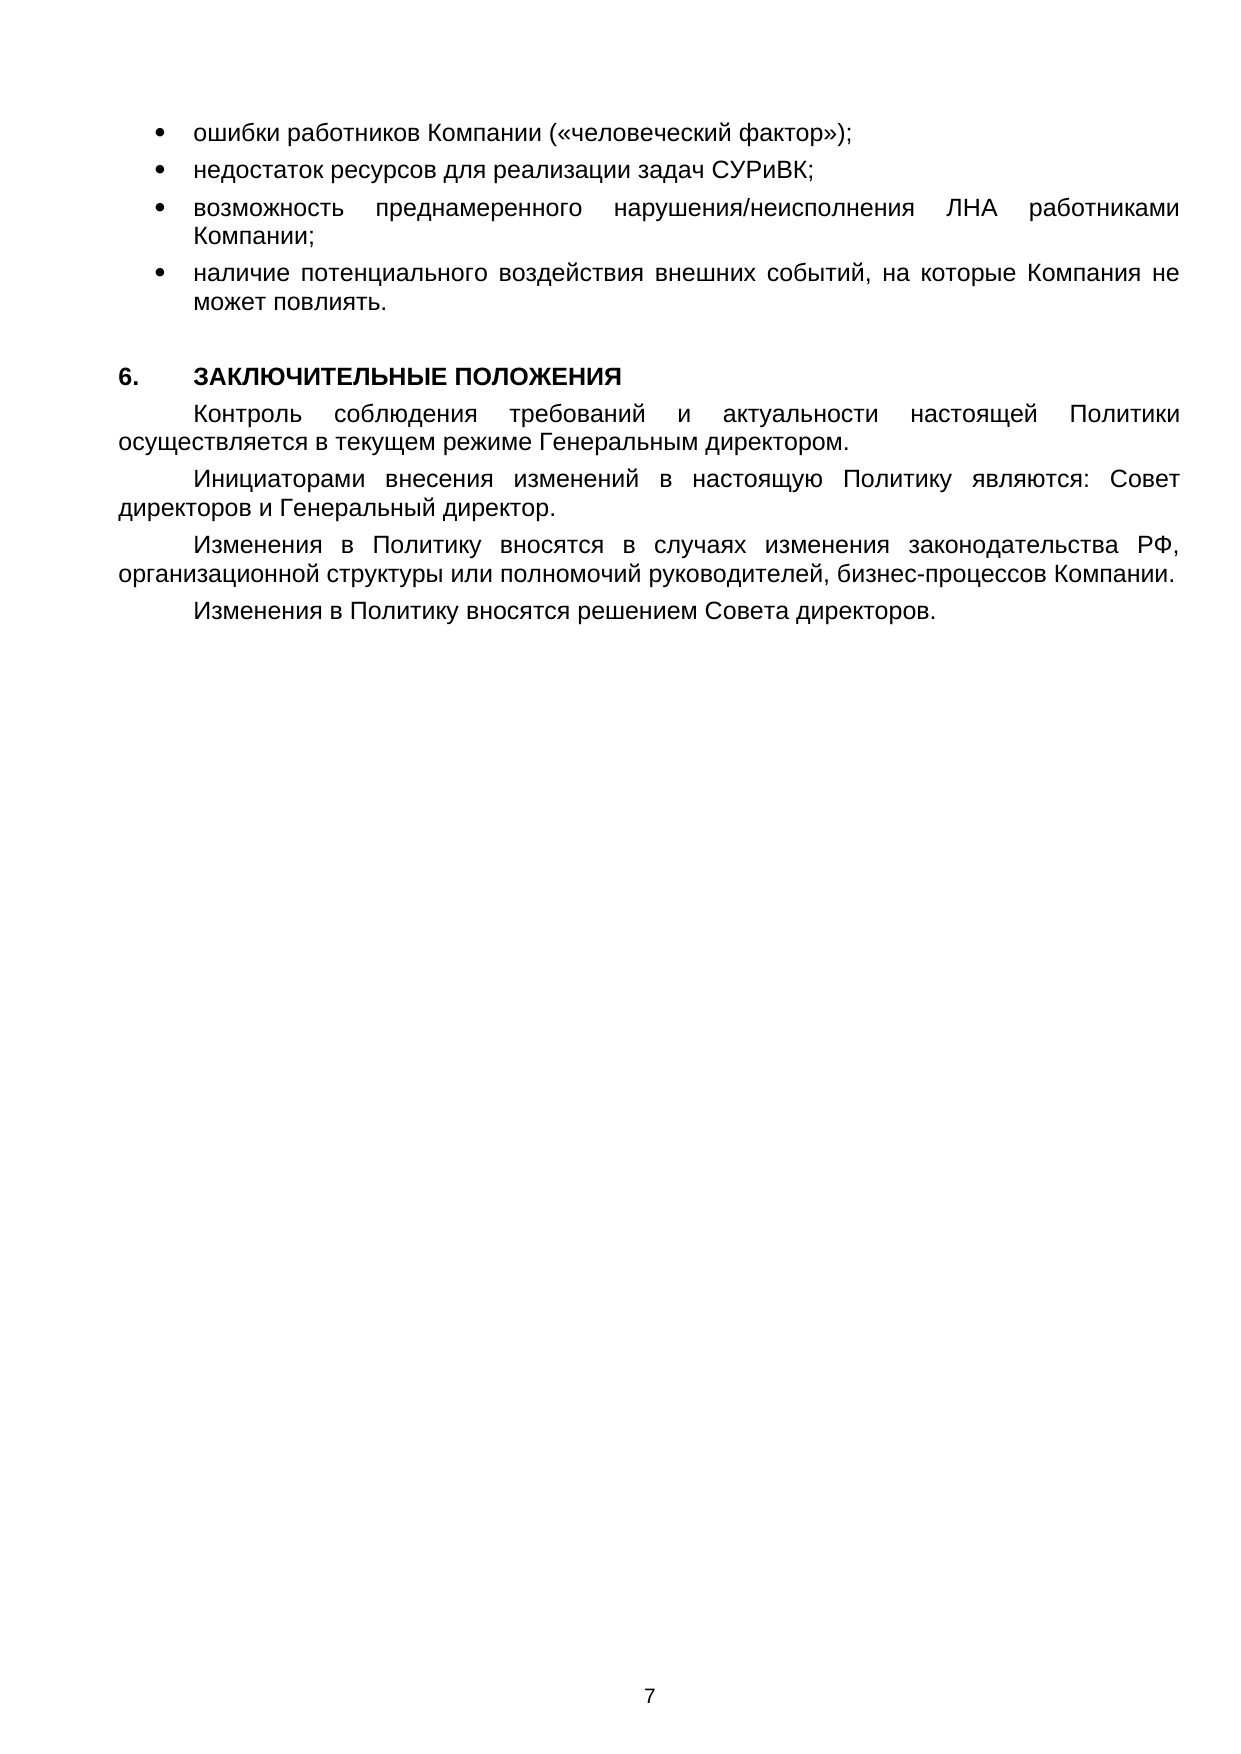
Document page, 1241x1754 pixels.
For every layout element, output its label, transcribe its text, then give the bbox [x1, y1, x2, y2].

list возможность преднамеренного нарушения/неисполнения ЛНА работниками Компании; [156, 192, 1181, 250]
list недостаток ресурсов для реализации задач СУРиВК; [156, 155, 1181, 184]
text Изменения в Политику вносятся в случаях изменения законодательства РФ, организационной структуры или полномочий руководителей, бизнес-процессов Компании. [118, 530, 1181, 588]
text Изменения в Политику вносятся решением Совета директоров. [118, 596, 1181, 625]
text Контроль соблюдения требований и актуальности настоящей Политики осуществляется в текущем режиме Генеральным директором. [118, 398, 1181, 456]
text Инициаторами внесения изменений в настоящую Политику являются: Совет директоров и Генеральный директор. [118, 464, 1181, 522]
subtitle ЗАКЛЮЧИТЕЛЬНЫЕ ПОЛОЖЕНИЯ [118, 361, 1181, 390]
list наличие потенциального воздействия внешних событий, на которые Компания не может повлиять. [156, 258, 1181, 316]
list ошибки работников Компании («человеческий фактор»); [156, 118, 1181, 147]
